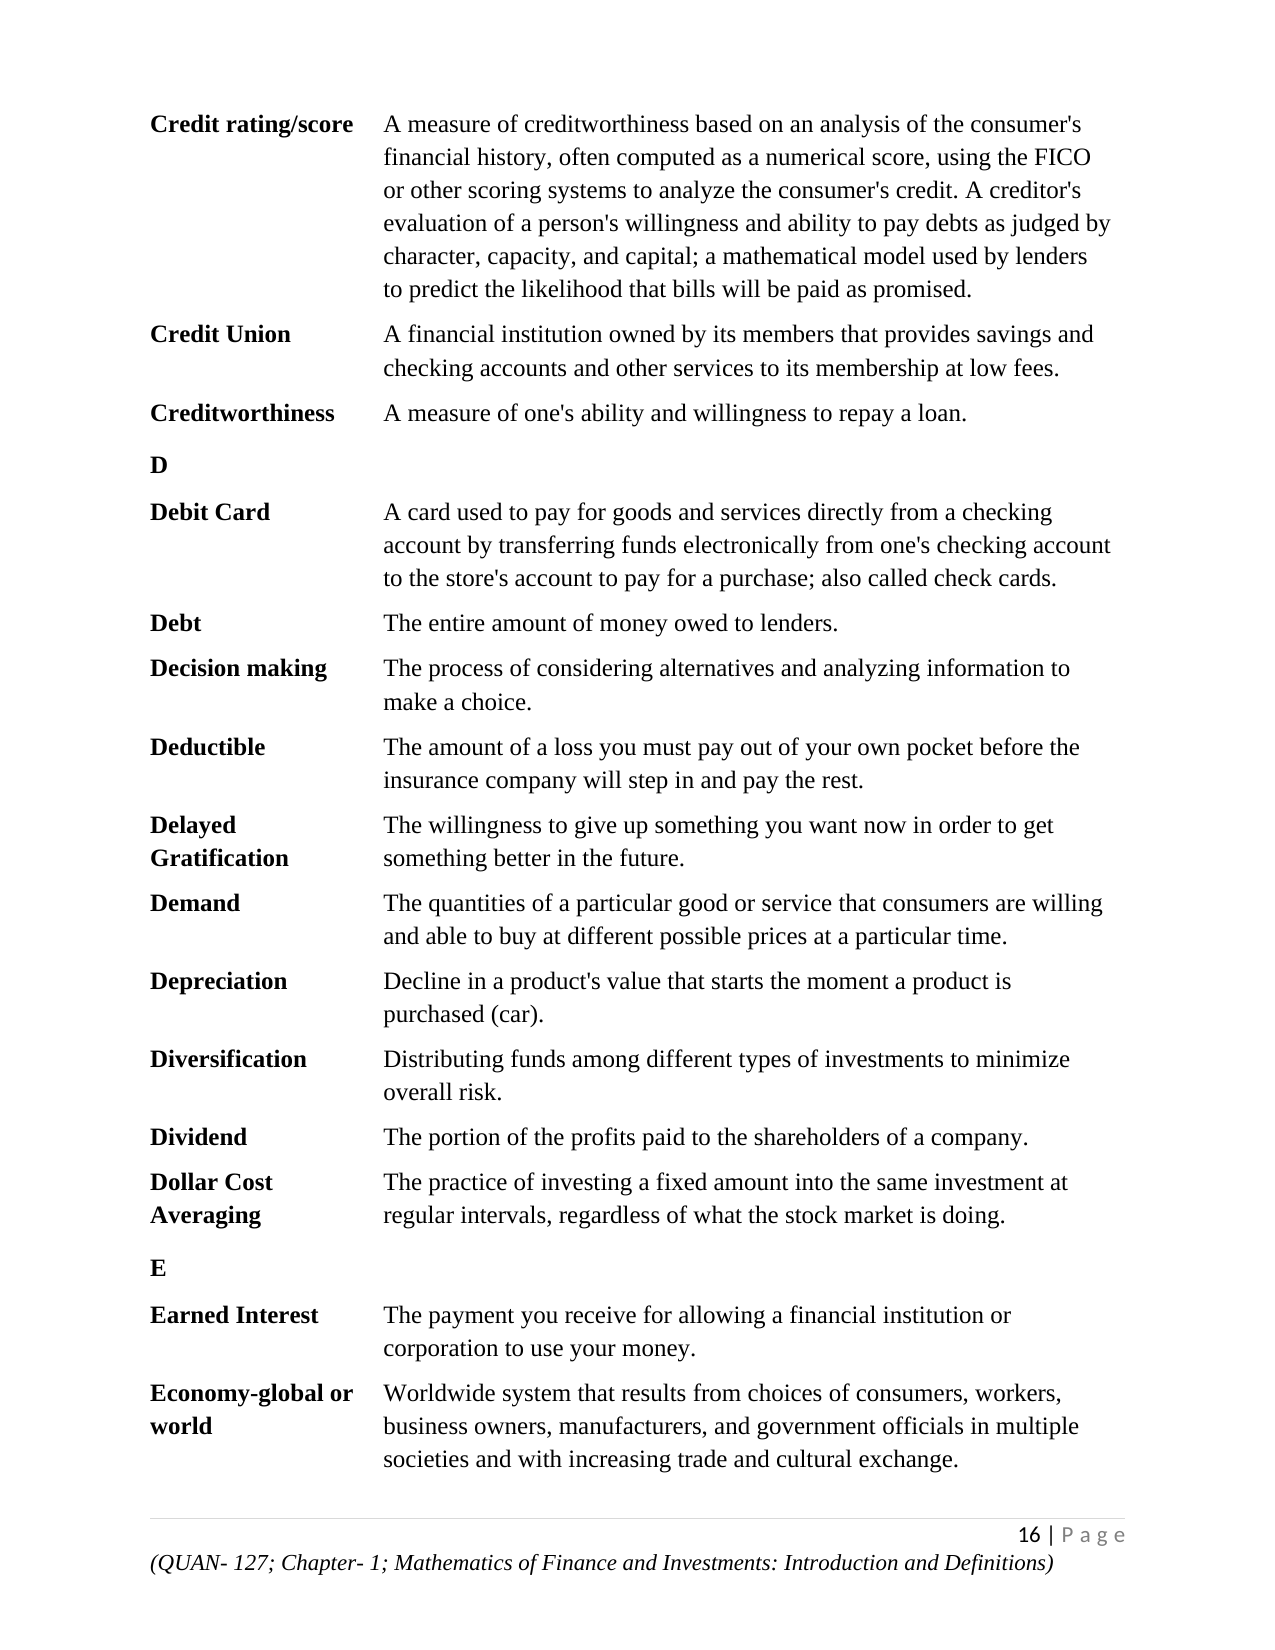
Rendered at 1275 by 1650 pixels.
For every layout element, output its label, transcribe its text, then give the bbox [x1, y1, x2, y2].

table_cell The entire amount of money owed to lenders. [377, 602, 1119, 647]
table_cell A card used to pay for goods and services directly from a checking account by transferring funds electronically from one's checking account to the store's account to pay for a purchase; also called check cards. [377, 491, 1119, 602]
table_cell Decision making [144, 647, 377, 725]
table_cell Earned Interest [144, 1294, 377, 1372]
table_cell Worldwide system that results from choices of consumers, workers, business owners, manufacturers, and government officials in multiple societies and with increasing trade and cultural exchange. [377, 1372, 1119, 1483]
table_cell The practice of investing a fixed amount into the same investment at regular intervals, regardless of what the stock market is doing. [377, 1161, 1119, 1239]
table_cell D [144, 437, 1119, 491]
table_cell The portion of the profits paid to the shareholders of a company. [377, 1116, 1119, 1161]
table_cell A measure of creditworthiness based on an analysis of the consumer's financial history, often computed as a numerical score, using the FICO or other scoring systems to analyze the consumer's credit. A creditor's evaluation of a person's willingness and ability to pay debts as judged by character, capacity, and capital; a mathematical model used by lenders to predict the likelihood that bills will be paid as promised. [377, 103, 1119, 313]
table_cell Dividend [144, 1116, 377, 1161]
table_cell The amount of a loss you must pay out of your own pocket before the insurance company will step in and pay the rest. [377, 725, 1119, 803]
table_cell Deductible [144, 725, 377, 803]
table_cell The process of considering alternatives and analyzing information to make a choice. [377, 647, 1119, 725]
table_cell Credit rating/score [144, 103, 377, 313]
table_cell Depreciation [144, 960, 377, 1038]
table_cell The payment you receive for allowing a financial institution or corporation to use your money. [377, 1294, 1119, 1372]
table_cell Dollar Cost Averaging [144, 1161, 377, 1239]
table_cell Debt [144, 602, 377, 647]
table_cell Diversification [144, 1038, 377, 1116]
table_cell The willingness to give up something you want now in order to get something better in the future. [377, 804, 1119, 882]
table_cell Credit Union [144, 313, 377, 391]
table_cell A financial institution owned by its members that provides savings and checking accounts and other services to its membership at low fees. [377, 313, 1119, 391]
table_cell Delayed Gratification [144, 804, 377, 882]
table_cell Distributing funds among different types of investments to minimize overall risk. [377, 1038, 1119, 1116]
table_cell Debit Card [144, 491, 377, 602]
table_cell Economy-global or world [144, 1372, 377, 1483]
table_cell Decline in a product's value that starts the moment a product is purchased (car). [377, 960, 1119, 1038]
table_cell Demand [144, 882, 377, 960]
table_cell The quantities of a particular good or service that consumers are willing and able to buy at different possible prices at a particular time. [377, 882, 1119, 960]
table_cell E [144, 1239, 1119, 1294]
table_cell A measure of one's ability and willingness to repay a loan. [377, 391, 1119, 437]
table_cell Creditworthiness [144, 391, 377, 437]
